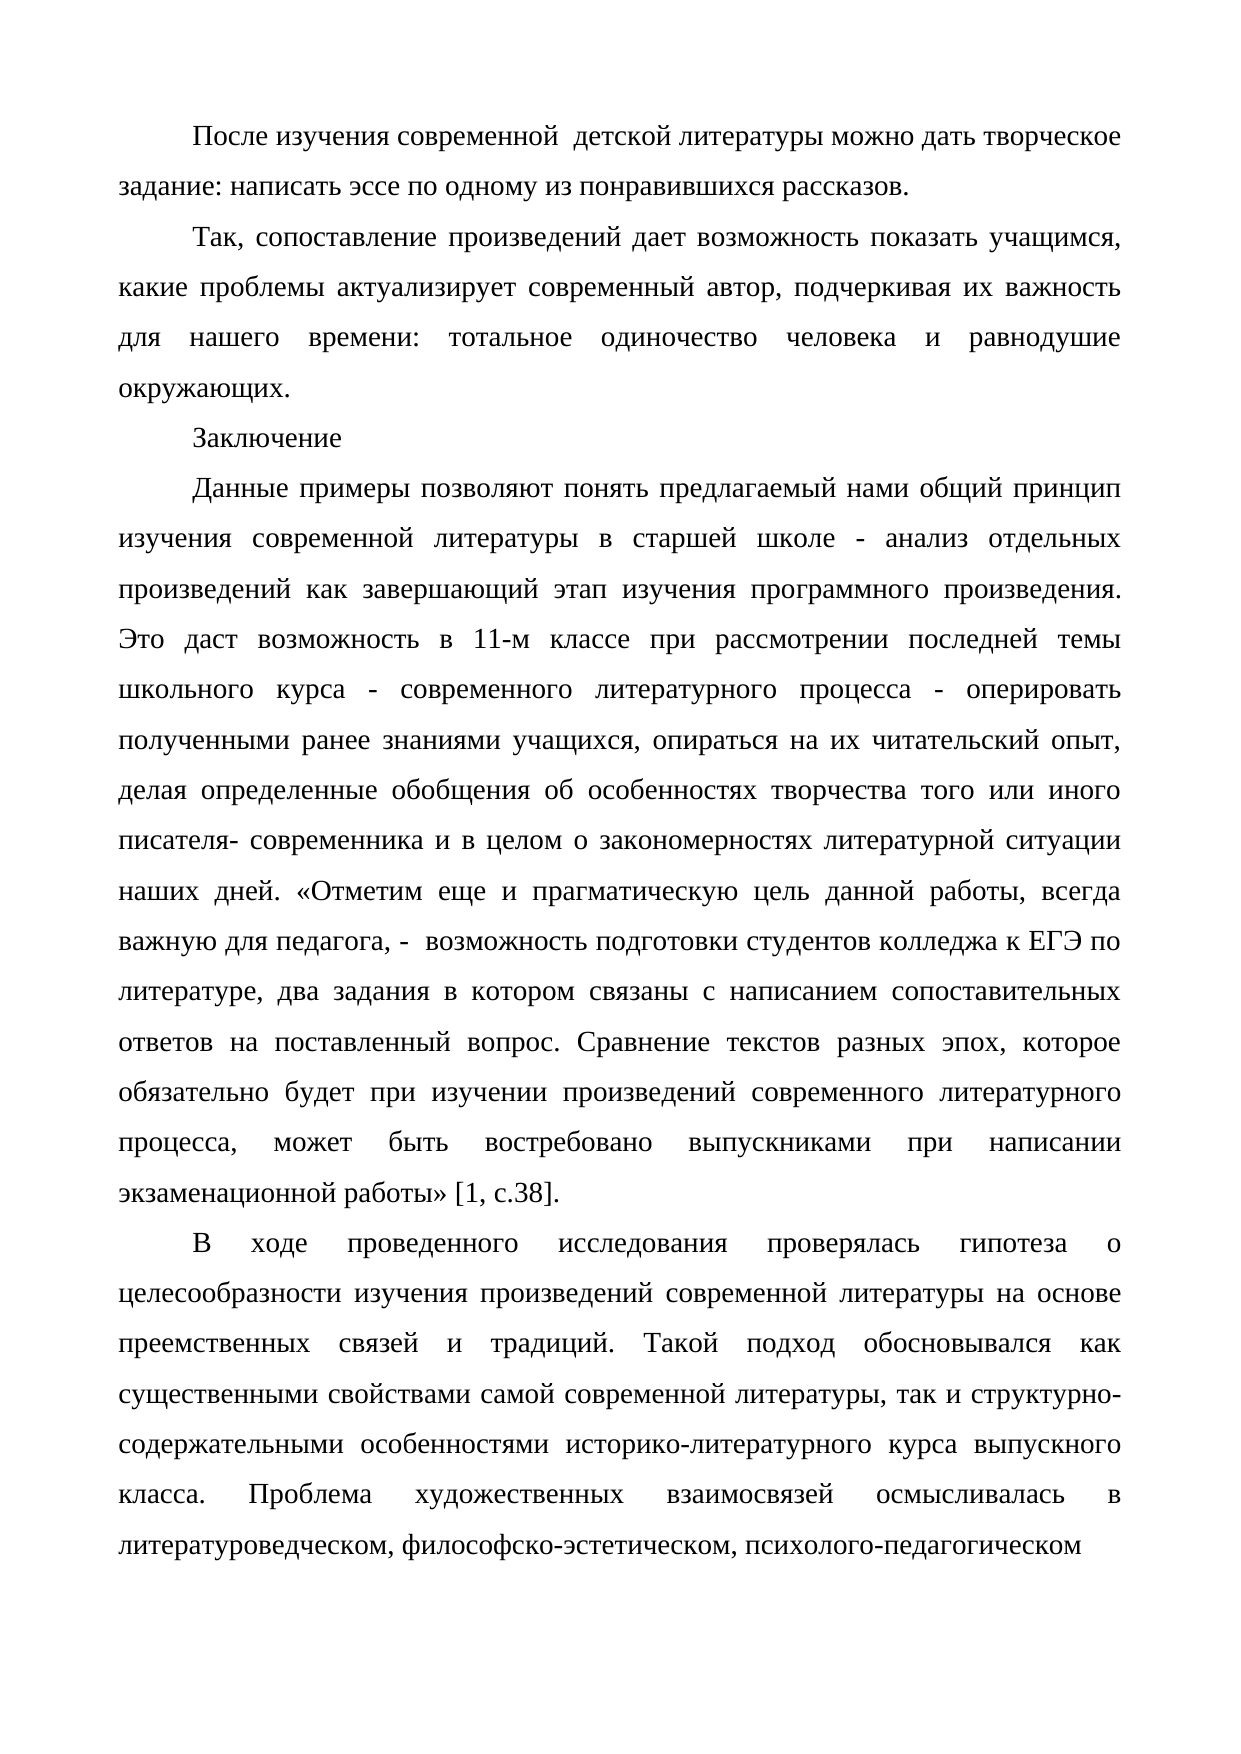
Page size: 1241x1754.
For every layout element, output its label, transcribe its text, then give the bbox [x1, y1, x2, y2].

text Заключение [118, 420, 1122, 453]
text В ходе проведенного исследования проверялась гипотеза о целесообразности изучения произведений современной литературы на основе преемственных связей и традиций. Такой подход обосновывался как существенными свойствами самой современной литературы, так и структурно-содержательными особенностями историко-литературного курса выпускного класса. Проблема художественных взаимосвязей осмысливалась в литературоведческом, философско-эстетическом, психолого-педагогическом [118, 1225, 1122, 1560]
text Данные примеры позволяют понять предлагаемый нами общий принцип изучения современной литературы в старшей школе - анализ отдельных произведений как завершающий этап изучения программного произведения. Это даст возможность в 11-м классе при рассмотрении последней темы школьного курса - современного литературного процесса - оперировать полученными ранее знаниями учащихся, опираться на их читательский опыт, делая определенные обобщения об особенностях творчества того или иного писателя- современника и в целом о закономерностях литературной ситуации наших дней. «Отметим еще и прагматическую цель данной работы, всегда важную для педагога, - возможность подготовки студентов колледжа к ЕГЭ по литературе, два задания в котором связаны с написанием сопоставительных ответов на поставленный вопрос. Сравнение текстов разных эпох, которое обязательно будет при изучении произведений современного литературного процесса, может быть востребовано выпускниками при написании экзаменационной работы» [1, с.38]. [118, 470, 1122, 1208]
text После изучения современной детской литературы можно дать творческое задание: написать эссе по одному из понравившихся рассказов. [118, 118, 1122, 202]
text Так, сопоставление произведений дает возможность показать учащимся, какие проблемы актуализирует современный автор, подчеркивая их важность для нашего времени: тотальное одиночество человека и равнодушие окружающих. [118, 219, 1122, 403]
